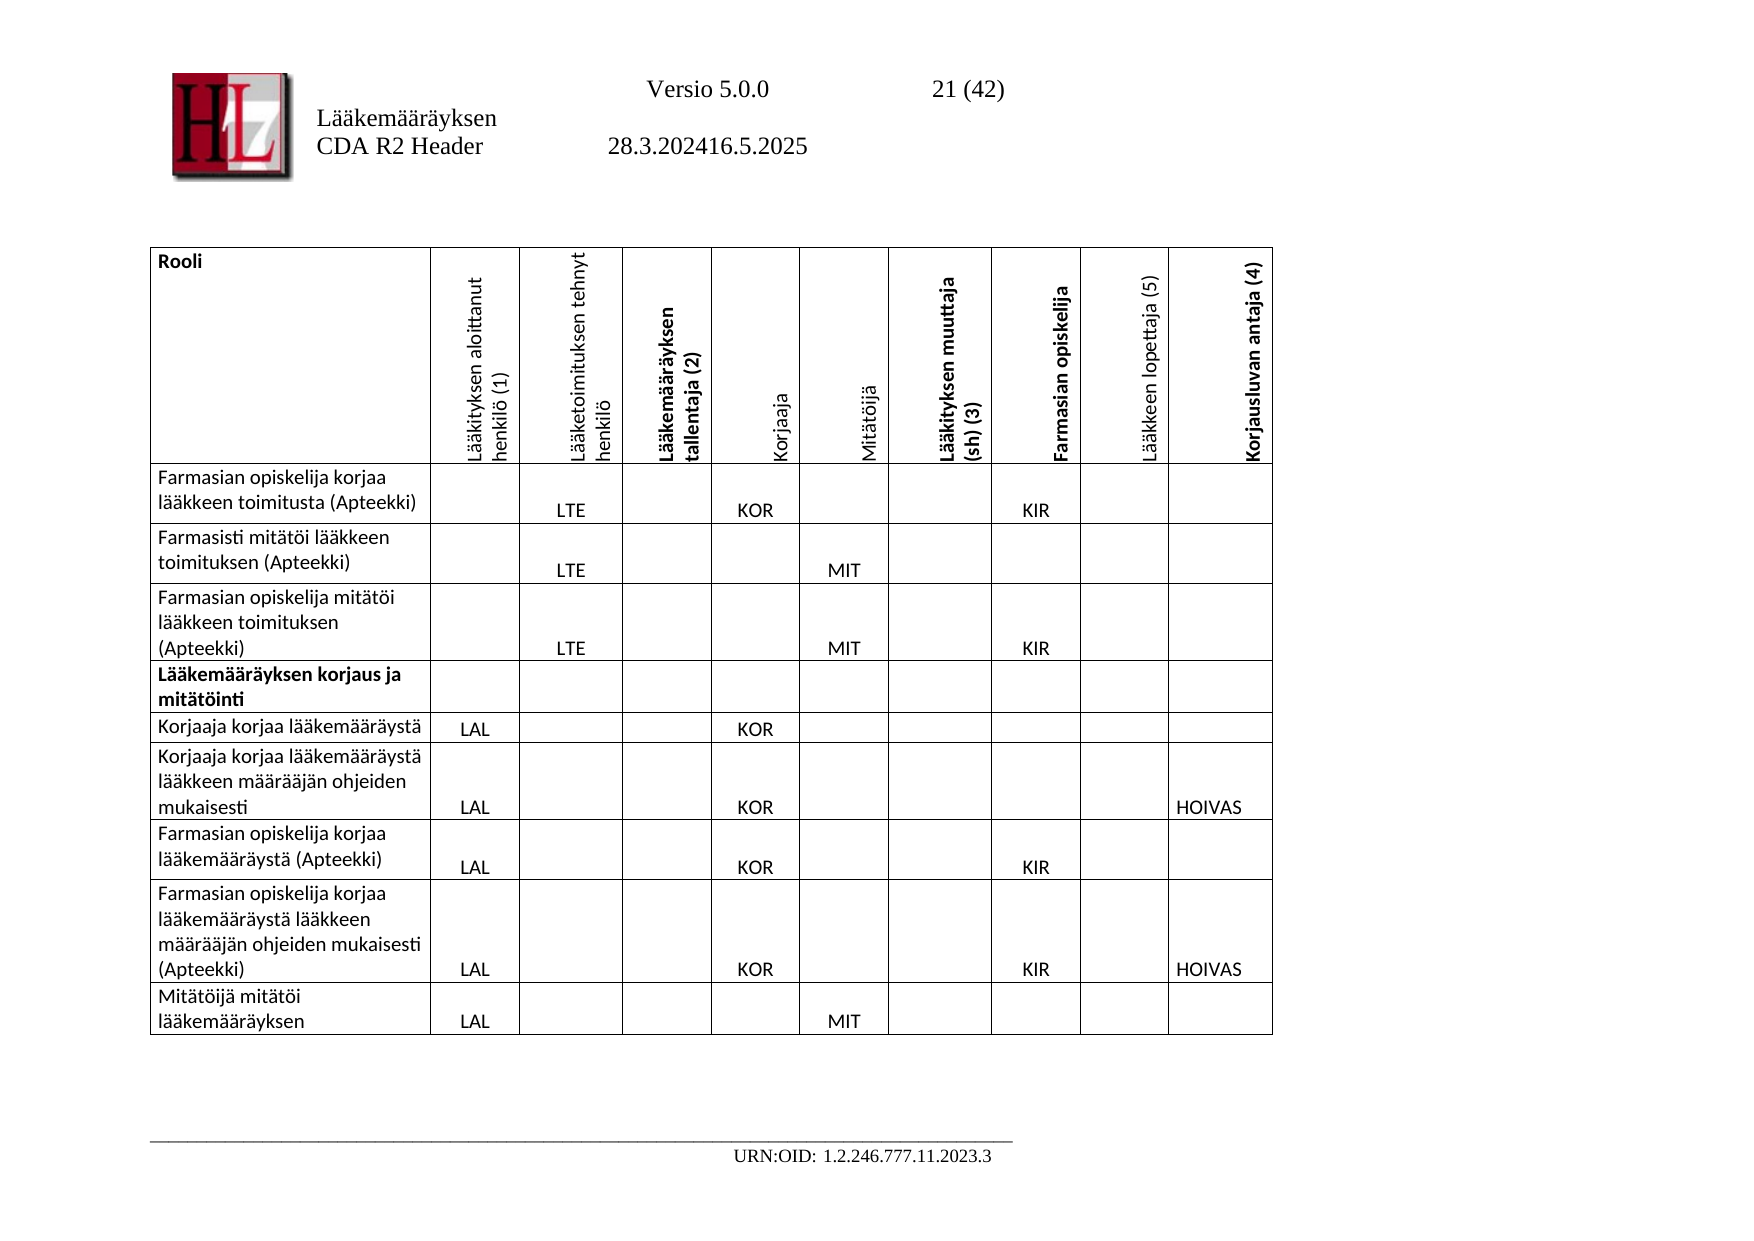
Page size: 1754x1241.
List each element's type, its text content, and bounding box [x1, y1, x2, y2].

table_cell [992, 524, 1080, 583]
table_cell [889, 524, 991, 583]
table_cell Korjaaja korjaa lääkemääräystä lääkkeen määrääjän ohjeiden mukaisesti [151, 743, 430, 819]
table_cell [520, 743, 622, 819]
table_cell Farmasian opiskelija korjaa lääkkeen toimitusta (Apteekki) [151, 464, 430, 523]
table_cell [889, 743, 991, 819]
table_cell [889, 820, 991, 879]
table_cell Farmasisti mitätöi lääkkeen toimituksen (Apteekki) [151, 524, 430, 583]
table_cell LTE [520, 584, 622, 660]
table_cell [1169, 584, 1272, 660]
table_cell [889, 661, 991, 712]
table_cell [1169, 983, 1272, 1034]
table_cell Korjaaja korjaa lääkemääräystä [151, 713, 430, 742]
table_cell [520, 983, 622, 1034]
table_cell LAL [431, 713, 519, 742]
table_header Rooli [151, 248, 430, 463]
table_cell [623, 880, 711, 982]
table_cell LAL [431, 820, 519, 879]
table_cell KIR [992, 584, 1080, 660]
table_cell [992, 983, 1080, 1034]
table_cell [623, 584, 711, 660]
table_cell [1081, 880, 1168, 982]
table_cell [623, 661, 711, 712]
table_cell [712, 983, 799, 1034]
table_cell [1081, 713, 1168, 742]
table_header Lääkkeen lopettaja (5) [1081, 248, 1168, 463]
table_header Lääkemääräyksen tallentaja (2) [623, 248, 711, 463]
table_header Lääketoimituksen tehnyt henkilö [520, 248, 622, 463]
table_cell [889, 713, 991, 742]
table_header Lääkityksen aloittanut henkilö (1) [431, 248, 519, 463]
table_cell [623, 743, 711, 819]
table_cell [800, 743, 888, 819]
table_cell HOIVAS [1169, 880, 1272, 982]
table_cell [712, 524, 799, 583]
table_cell [1169, 820, 1272, 879]
table_header Farmasian opiskelija [992, 248, 1080, 463]
table_cell Lääkemääräyksen korjaus ja mitätöinti [151, 661, 430, 712]
table_cell [431, 661, 519, 712]
table_cell KOR [712, 880, 799, 982]
table_cell [800, 820, 888, 879]
table_cell [1081, 584, 1168, 660]
table_cell MIT [800, 524, 888, 583]
table_cell KIR [992, 820, 1080, 879]
table_cell [1081, 820, 1168, 879]
table_cell [712, 661, 799, 712]
table_cell [623, 983, 711, 1034]
table_cell LAL [431, 983, 519, 1034]
table_cell LTE [520, 524, 622, 583]
table_cell [623, 713, 711, 742]
table_cell MIT [800, 584, 888, 660]
table_cell KIR [992, 880, 1080, 982]
table_cell Mitätöijä mitätöi lääkemääräyksen [151, 983, 430, 1034]
table_cell [1081, 464, 1168, 523]
table_cell [623, 820, 711, 879]
table_cell HOIVAS [1169, 743, 1272, 819]
table_cell Farmasian opiskelija korjaa lääkemääräystä lääkkeen määrääjän ohjeiden mukaisesti (Apteekki) [151, 880, 430, 982]
table_cell [623, 464, 711, 523]
table_cell KOR [712, 743, 799, 819]
table_cell KOR [712, 820, 799, 879]
table_cell [992, 713, 1080, 742]
picture [172, 73, 295, 182]
table_cell [800, 661, 888, 712]
table_cell KIR [992, 464, 1080, 523]
table_header Lääkityksen muuttaja (sh) (3) [889, 248, 991, 463]
table_cell [889, 584, 991, 660]
table_cell [712, 584, 799, 660]
table_cell [1169, 464, 1272, 523]
table_cell [800, 464, 888, 523]
table_cell [1081, 524, 1168, 583]
table_cell [1169, 524, 1272, 583]
table_header Korjausluvan antaja (4) [1169, 248, 1272, 463]
table_cell [1081, 661, 1168, 712]
table_cell LAL [431, 880, 519, 982]
table_cell Farmasian opiskelija mitätöi lääkkeen toimituksen (Apteekki) [151, 584, 430, 660]
table_cell KOR [712, 464, 799, 523]
table_header Korjaaja [712, 248, 799, 463]
table_cell [520, 820, 622, 879]
table_cell LTE [520, 464, 622, 523]
table_cell [1081, 743, 1168, 819]
table_cell MIT [800, 983, 888, 1034]
table_cell [1169, 713, 1272, 742]
table_cell LAL [431, 743, 519, 819]
table_cell [431, 584, 519, 660]
table_header Mitätöijä [800, 248, 888, 463]
table_cell Farmasian opiskelija korjaa lääkemääräystä (Apteekki) [151, 820, 430, 879]
table_cell [520, 713, 622, 742]
table_cell [889, 983, 991, 1034]
table_cell KOR [712, 713, 799, 742]
table_cell [800, 713, 888, 742]
table_cell [889, 464, 991, 523]
table_cell [623, 524, 711, 583]
table_cell [520, 880, 622, 982]
table_cell [1169, 661, 1272, 712]
table_cell [800, 880, 888, 982]
table_cell [431, 464, 519, 523]
table_cell [992, 661, 1080, 712]
table_cell [889, 880, 991, 982]
table_cell [520, 661, 622, 712]
table_cell [992, 743, 1080, 819]
table_cell [1081, 983, 1168, 1034]
table_cell [431, 524, 519, 583]
